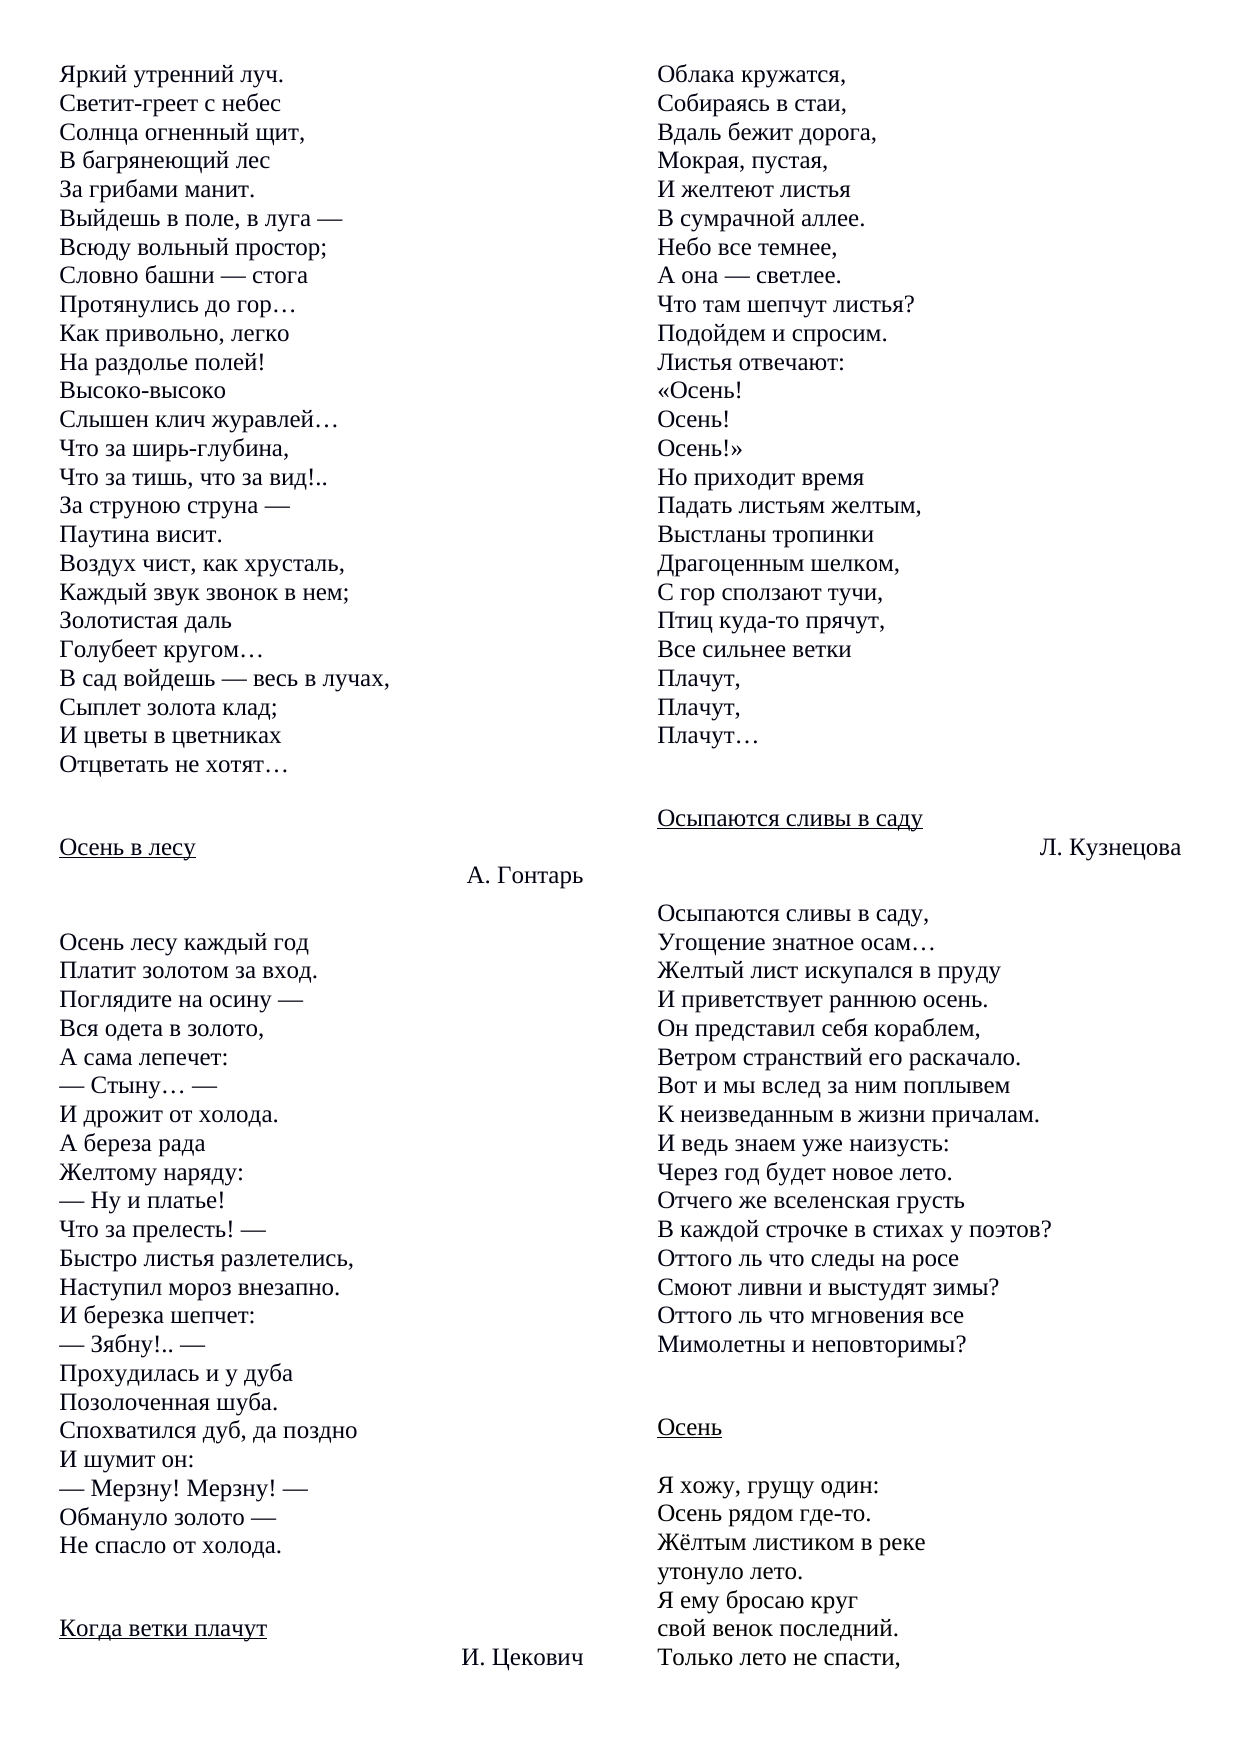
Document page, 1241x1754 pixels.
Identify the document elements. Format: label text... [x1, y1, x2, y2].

text А. Гонтарь [59, 860, 583, 889]
text Прохудилась и у дуба Позолоченная шуба. Спохватился дуб, да поздно И шумит он: — Мерзну! Мерзну! — Обмануло золото — Не спасло от холода. [59, 1358, 583, 1559]
text Осень в лесу [59, 832, 583, 860]
text Осыпаются сливы в саду [657, 803, 1181, 832]
text Осень [657, 1412, 1181, 1441]
text Осень лесу каждый год Платит золотом за вход. Поглядите на осину — Вся одета в золото, А сама лепечет: — Стыну… — И дрожит от холода. [59, 927, 583, 1128]
text И. Цекович [59, 1642, 583, 1671]
text Он представил себя кораблем, Ветром странствий его раскачало. Вот и мы вслед за ним поплывем К неизведанным в жизни причалам. [657, 1013, 1181, 1128]
text Когда ветки плачут [59, 1613, 583, 1642]
text Облака кружатся, Собираясь в стаи, Вдаль бежит дорога, Мокрая, пустая, И желтеют листья В сумрачной аллее. Небо все темнее, А она — светлее. Что там шепчут листья? Подойдем и спросим. Листья отвечают: «Осень! Осень! Осень!» Но приходит время Падать листьям желтым, Выстланы тропинки Драгоценным шелком, С гор сползают тучи, Птиц куда-то прячут, Все сильнее ветки Плачут, Плачут, Плачут… [657, 59, 1181, 749]
text А береза рада Желтому наряду: — Ну и платье! Что за прелесть! — Быстро листья разлетелись, Наступил мороз внезапно. И березка шепчет: — Зябну!.. — [59, 1128, 583, 1358]
text Осыпаются сливы в саду, Угощение знатное осам… Желтый лист искупался в пруду И приветствует раннюю осень. [657, 898, 1181, 1013]
text Л. Кузнецова [657, 832, 1181, 860]
text Оттого ль что следы на росе Смоют ливни и выстудят зимы? Оттого ль что мгновения все Мимолетны и неповторимы? [657, 1243, 1181, 1358]
text И ведь знаем уже наизусть: Через год будет новое лето. Отчего же вселенская грусть В каждой строчке в стихах у поэтов? [657, 1128, 1181, 1243]
